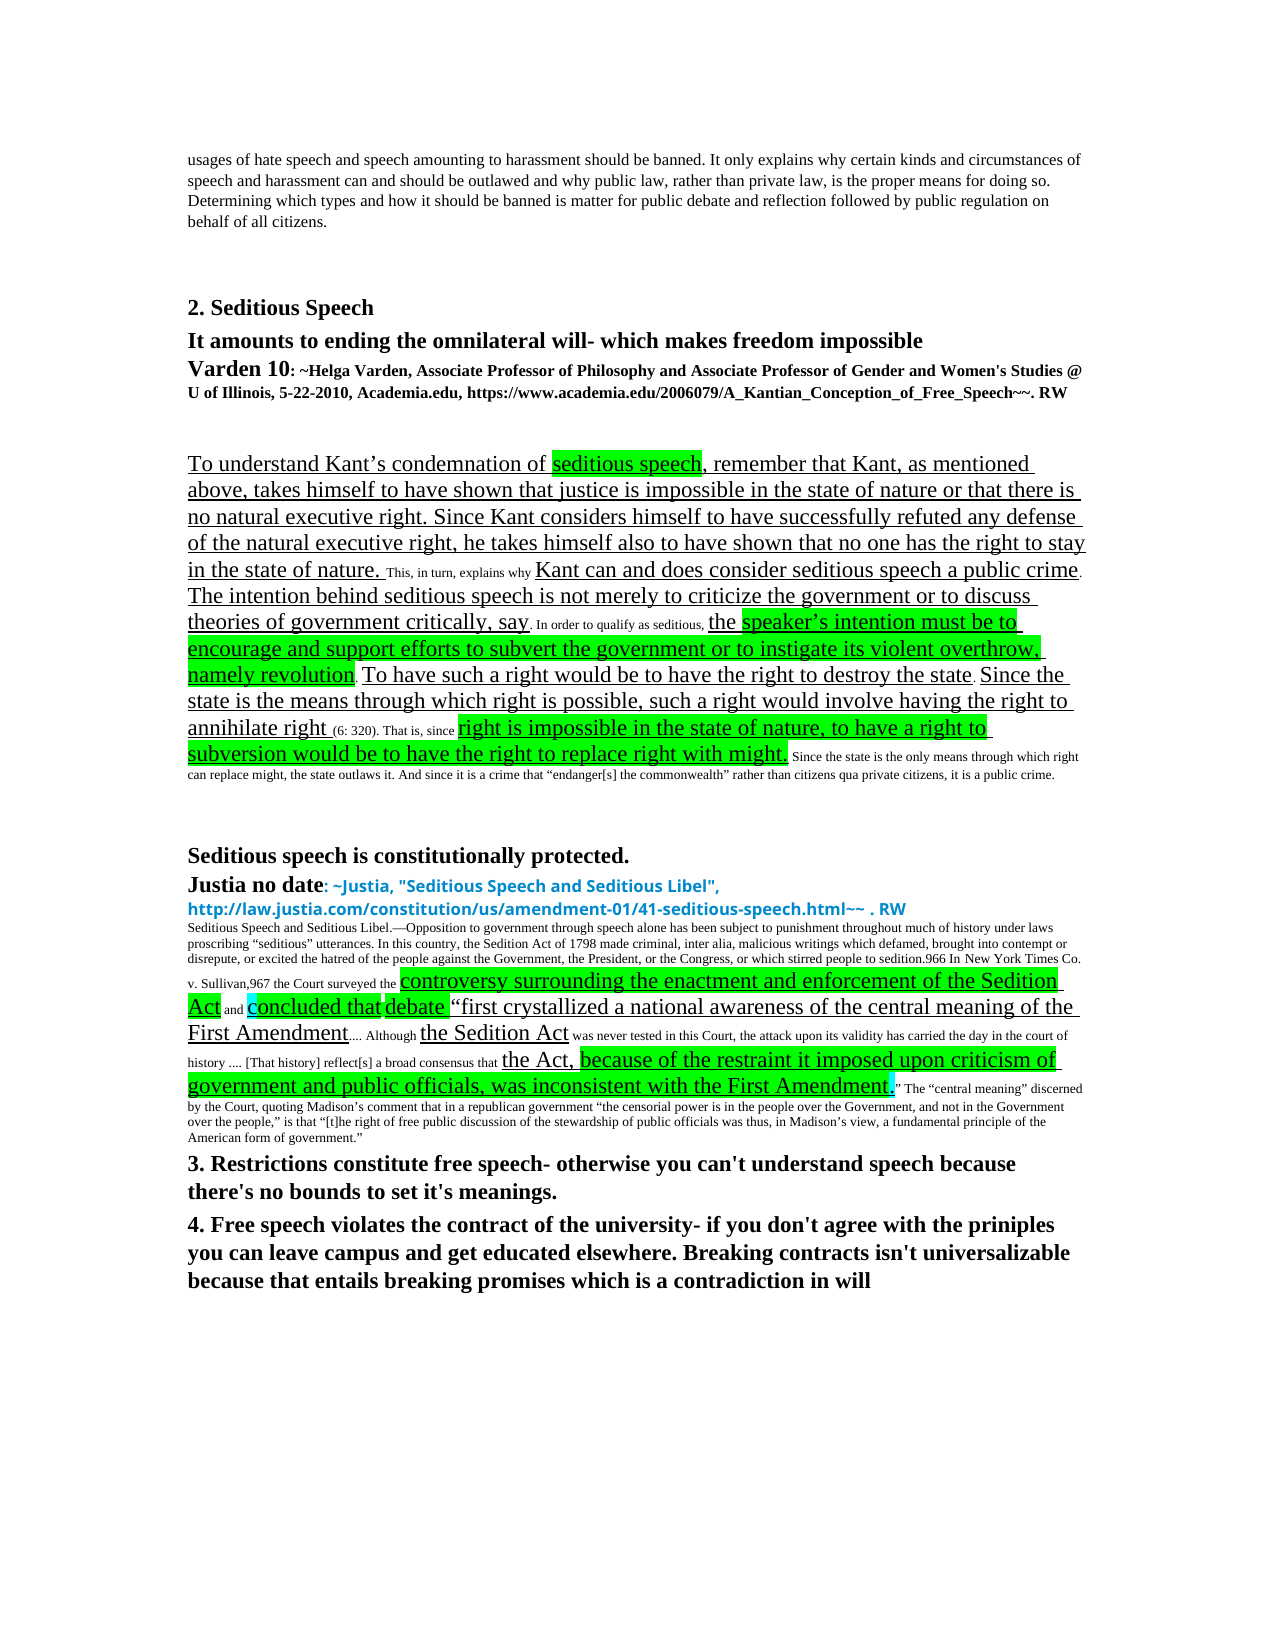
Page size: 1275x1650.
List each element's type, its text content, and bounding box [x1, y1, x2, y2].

subtitle Seditious speech is constitutionally protected. [187, 842, 1087, 869]
text To understand Kant’s condemnation of seditious speech, remember that Kant, as mentioned above, takes himself to have shown that justice is impossible in the state of nature or that there is no natural executive right. Since Kant considers himself to have successfully refuted any defense of the natural executive right, he takes himself also to have shown that no one has the right to stay in the state of nature. This, in turn, explains why Kant can and does consider seditious speech a public crime. The intention behind seditious speech is not merely to criticize the government or to discuss theories of government critically, say. In order to qualify as seditious, the speaker’s intention must be to encourage and support efforts to subvert the government or to instigate its violent overthrow, namely revolution. To have such a right would be to have the right to destroy the state. Since the state is the means through which right is possible, such a right would involve having the right to annihilate right (6: 320). That is, since right is impossible in the state of nature, to have a right to subversion would be to have the right to replace right with might. Since the state is the only means through which right can replace might, the state outlaws it. And since it is a crime that “endanger[s] the commonwealth” rather than citizens qua private citizens, it is a public crime. [187, 450, 1087, 782]
subtitle It amounts to ending the omnilateral will- which makes freedom impossible [187, 327, 1087, 353]
subtitle 3. Restrictions constitute free speech- otherwise you can't understand speech because there's no bounds to set it's meanings. [187, 1149, 1087, 1204]
text Varden 10: ~Helga Varden, Associate Professor of Philosophy and Associate Professor of Gender and Women's Studies @ U of Illinois, 5-22-2010, Academia.edu, https://www.academia.edu/2006079/A_Kantian_Conception_of_Free_Speech~~. RW [187, 355, 1087, 402]
text Justia no date: ~Justia, "Seditious Speech and Seditious Libel", http://law.justia.com/constitution/us/amendment-01/41-seditious-speech.html~~ . RW [187, 871, 1087, 920]
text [187, 150, 1087, 231]
subtitle 2. Seditious Speech [187, 294, 1087, 321]
subtitle 4. Free speech violates the contract of the university- if you don't agree with the priniples you can leave campus and get educated elsewhere. Breaking contracts isn't universalizable because that entails breaking promises which is a contradiction in will [187, 1211, 1087, 1294]
text Seditious Speech and Seditious Libel.—Opposition to government through speech alone has been subject to punishment throughout much of history under laws proscribing “seditious” utterances. In this country, the Sedition Act of 1798 made criminal, inter alia, malicious writings which defamed, brought into contempt or disrepute, or excited the hatred of the people against the Government, the President, or the Congress, or which stirred people to sedition.966 In New York Times Co. v. Sullivan,967 the Court surveyed the controversy surrounding the enactment and enforcement of the Sedition Act and concluded that debate “first crystallized a national awareness of the central meaning of the First Amendment.... Although the Sedition Act was never tested in this Court, the attack upon its validity has carried the day in the court of history .... [That history] reflect[s] a broad consensus that the Act, because of the restraint it imposed upon criticism of government and public officials, was inconsistent with the First Amendment.” The “central meaning” discerned by the Court, quoting Madison’s comment that in a republican government “the censorial power is in the people over the Government, and not in the Government over the people,” is that “[t]he right of free public discussion of the stewardship of public officials was thus, in Madison’s view, a fundamental principle of the American form of government.” [187, 920, 1087, 1145]
